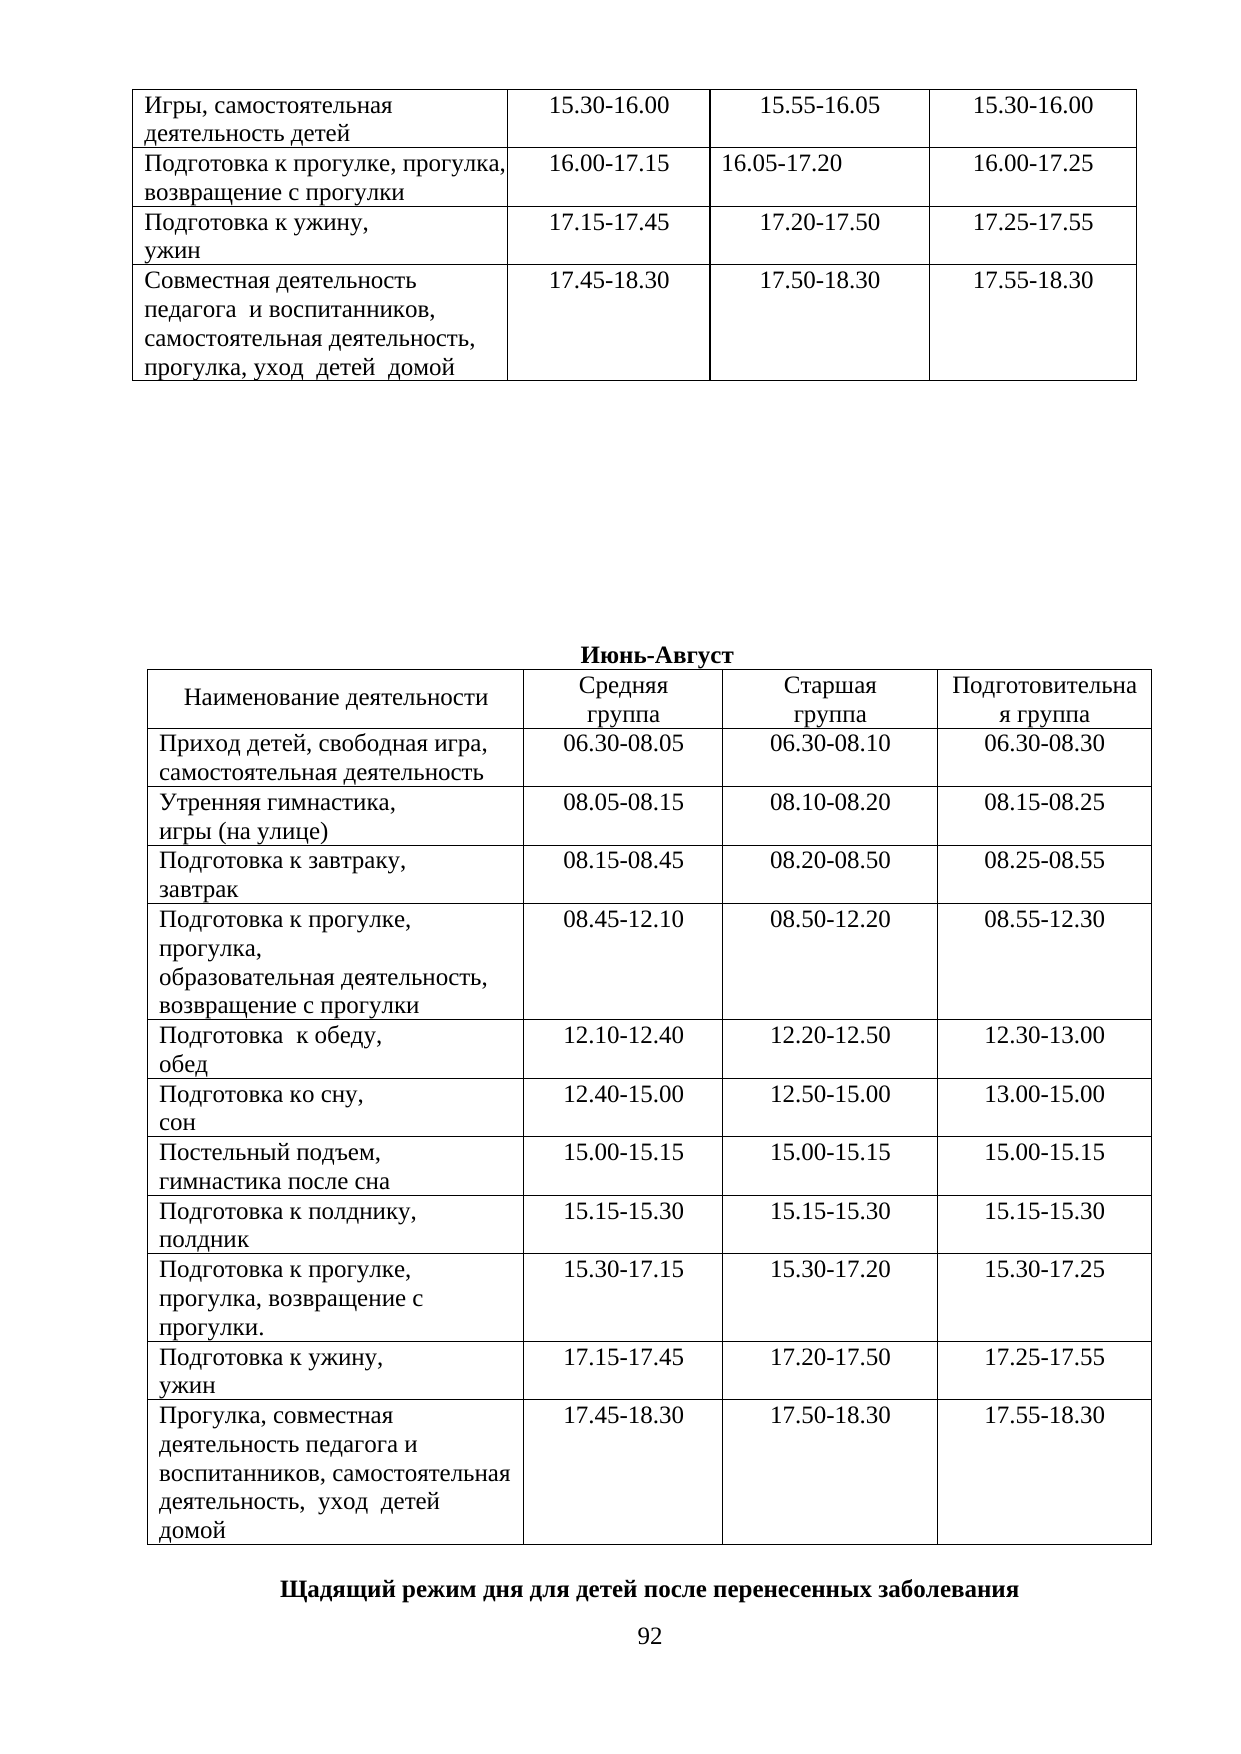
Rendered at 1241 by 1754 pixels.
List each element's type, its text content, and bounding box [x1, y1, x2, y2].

table_cell 15.30-17.15 [524, 1254, 722, 1341]
table_cell 15.00-15.15 [723, 1137, 937, 1195]
table_header Средняя группа [524, 670, 722, 727]
table_cell 12.50-15.00 [723, 1079, 937, 1136]
table_cell 17.50-18.30 [711, 265, 929, 380]
table_cell 08.05-08.15 [524, 787, 722, 844]
table_cell 06.30-08.05 [524, 729, 722, 786]
table_cell Прогулка, совместная деятельность педагога и воспитанников, самостоятельная деятельность, уход детей домой [148, 1400, 523, 1544]
table_cell 06.30-08.30 [938, 729, 1151, 786]
table_cell 15.15-15.30 [723, 1196, 937, 1253]
table_cell 17.55-18.30 [930, 265, 1136, 380]
table_cell 12.30-13.00 [938, 1020, 1151, 1078]
table_cell 08.15-08.25 [938, 787, 1151, 844]
table_cell 17.20-17.50 [711, 207, 929, 264]
table_cell 08.45-12.10 [524, 904, 722, 1019]
table_cell Совместная деятельность педагога и воспитанников, самостоятельная деятельность, прогулка, уход детей домой [133, 265, 507, 380]
table_cell 08.10-08.20 [723, 787, 937, 844]
text Щадящий режим дня для детей после перенесенных заболевания [148, 1574, 1152, 1602]
table_cell Подготовка к полднику, полдник [148, 1196, 523, 1253]
table_cell 17.15-17.45 [524, 1342, 722, 1399]
text Июнь-Август [162, 640, 1152, 669]
table_cell 15.30-16.00 [508, 90, 709, 147]
table_cell 08.20-08.50 [723, 846, 937, 903]
table_cell Подготовка к ужину, ужин [133, 207, 507, 264]
table_cell Утренняя гимнастика, игры (на улице) [148, 787, 523, 844]
table_header Старшая группа [723, 670, 937, 727]
table_cell 12.10-12.40 [524, 1020, 722, 1078]
table_cell 12.40-15.00 [524, 1079, 722, 1136]
table_cell 16.05-17.20 [711, 148, 929, 206]
table_cell Подготовка к ужину, ужин [148, 1342, 523, 1399]
table_cell 13.00-15.00 [938, 1079, 1151, 1136]
table_cell Подготовка ко сну, сон [148, 1079, 523, 1136]
table_cell Приход детей, свободная игра, самостоятельная деятельность [148, 729, 523, 786]
table_header Наименование деятельности [148, 670, 523, 727]
table_cell 17.55-18.30 [938, 1400, 1151, 1544]
table_cell Подготовка к обеду, обед [148, 1020, 523, 1078]
table_cell Подготовка к прогулке, прогулка, возвращение с прогулки [133, 148, 507, 206]
table_cell 15.00-15.15 [524, 1137, 722, 1195]
table_cell 15.15-15.30 [938, 1196, 1151, 1253]
table_cell Подготовка к завтраку, завтрак [148, 846, 523, 903]
table_cell 15.00-15.15 [938, 1137, 1151, 1195]
table_cell Подготовка к прогулке, прогулка, возвращение с прогулки. [148, 1254, 523, 1341]
table_cell 17.50-18.30 [723, 1400, 937, 1544]
table_cell 15.30-16.00 [930, 90, 1136, 147]
table_cell 08.55-12.30 [938, 904, 1151, 1019]
table_cell Игры, самостоятельная деятельность детей [133, 90, 507, 147]
table_cell 17.20-17.50 [723, 1342, 937, 1399]
table_cell Постельный подъем, гимнастика после сна [148, 1137, 523, 1195]
table_cell 08.50-12.20 [723, 904, 937, 1019]
table_cell 17.45-18.30 [508, 265, 709, 380]
table_cell 17.15-17.45 [508, 207, 709, 264]
table_cell 08.25-08.55 [938, 846, 1151, 903]
table_cell 15.30-17.25 [938, 1254, 1151, 1341]
table_cell 15.30-17.20 [723, 1254, 937, 1341]
table_cell 16.00-17.25 [930, 148, 1136, 206]
table_cell 16.00-17.15 [508, 148, 709, 206]
table_cell 17.25-17.55 [930, 207, 1136, 264]
table_cell 06.30-08.10 [723, 729, 937, 786]
table_header Подготовительная группа [938, 670, 1151, 727]
table_cell 12.20-12.50 [723, 1020, 937, 1078]
table_cell 08.15-08.45 [524, 846, 722, 903]
table_cell Подготовка к прогулке, прогулка, образовательная деятельность, возвращение с прогулки [148, 904, 523, 1019]
table_cell 15.15-15.30 [524, 1196, 722, 1253]
table_cell 17.25-17.55 [938, 1342, 1151, 1399]
table_cell 17.45-18.30 [524, 1400, 722, 1544]
table_cell 15.55-16.05 [711, 90, 929, 147]
